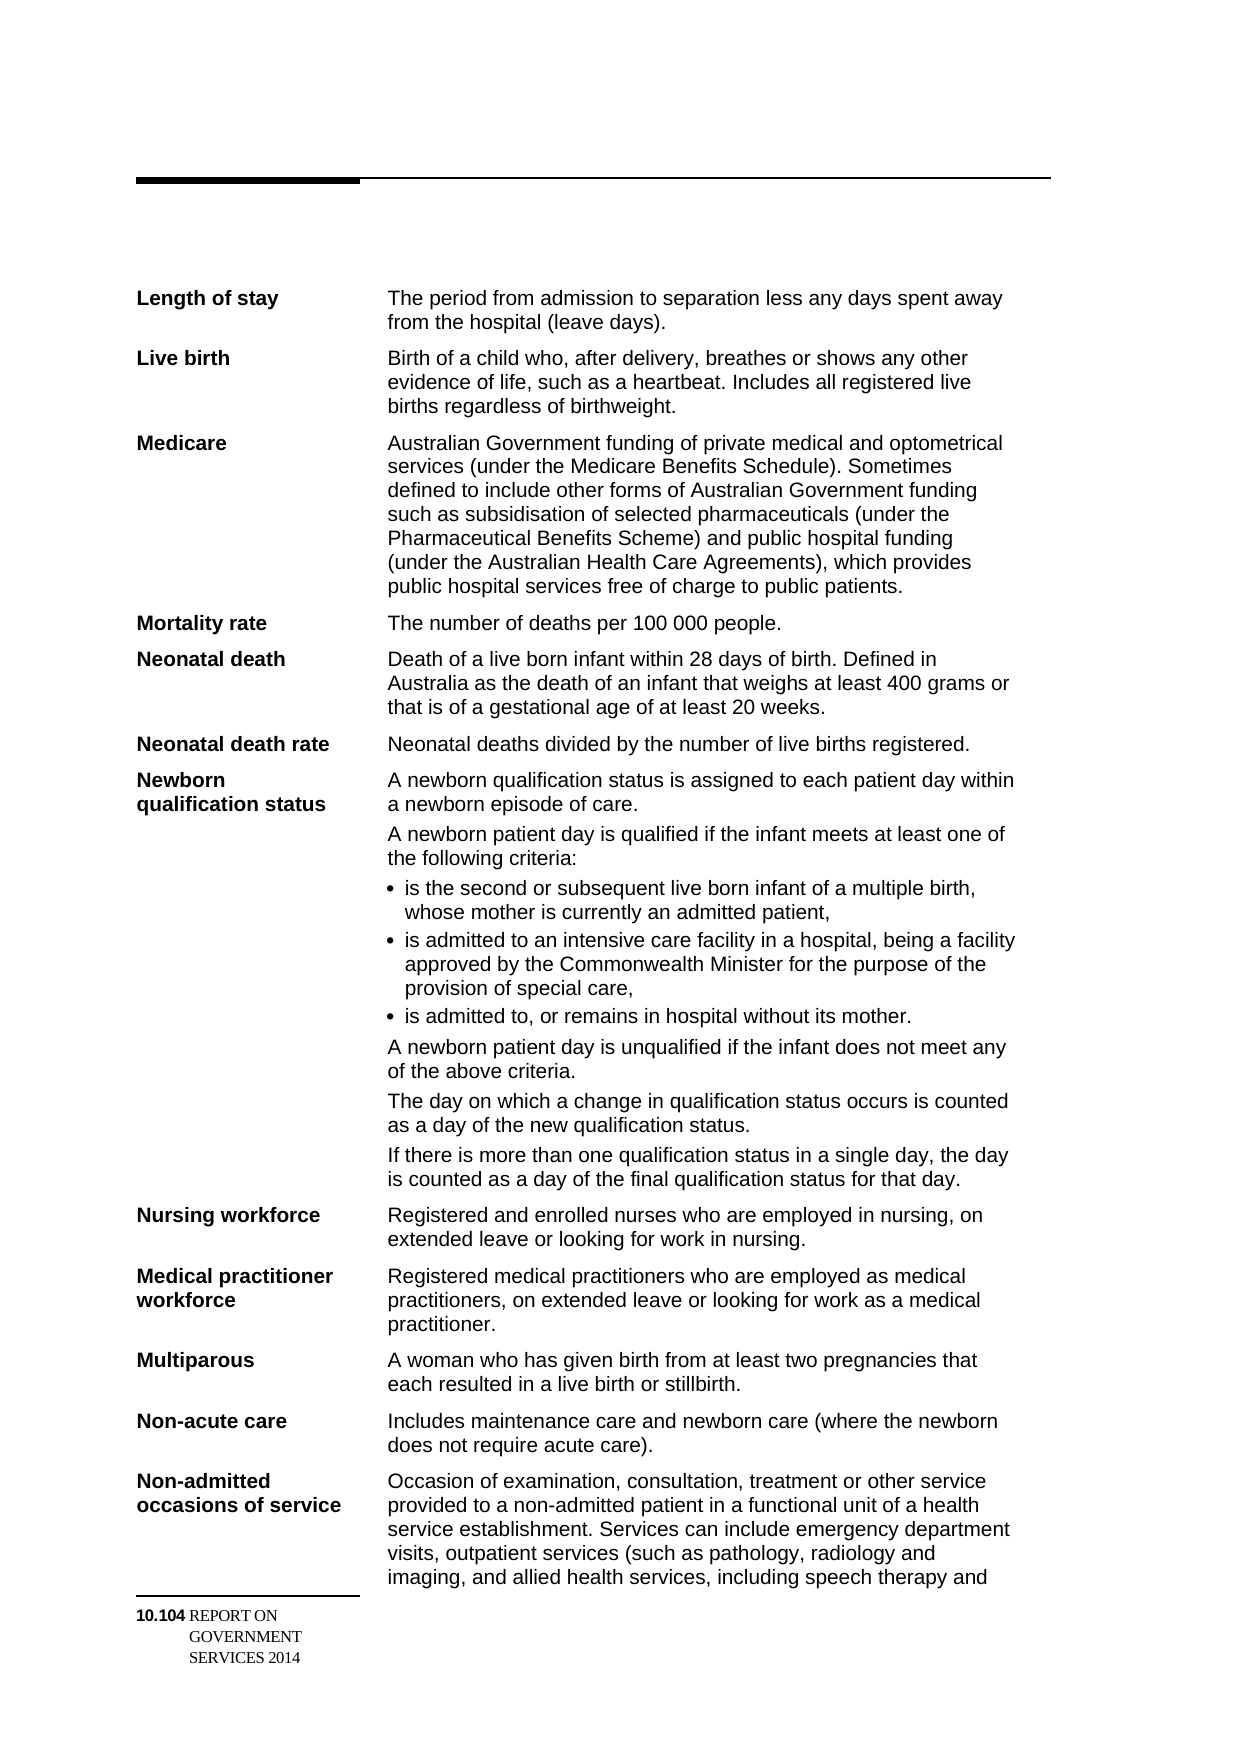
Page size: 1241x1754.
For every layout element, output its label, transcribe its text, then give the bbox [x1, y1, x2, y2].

table_cell Nursing workforce [125, 1197, 376, 1257]
table_cell Non-admitted occasions of service [125, 1463, 376, 1589]
table_cell Medical practitioner workforce [125, 1258, 376, 1342]
table_cell Registered and enrolled nurses who are employed in nursing, on extended leave or looking for work in nursing. [376, 1197, 1040, 1257]
table_cell The period from admission to separation less any days spent away from the hospital (leave days). [376, 279, 1040, 340]
table_cell Neonatal deaths divided by the number of live births registered. [376, 725, 1040, 762]
table_cell Length of stay [125, 279, 376, 340]
table_cell Mortality rate [125, 604, 376, 641]
table_cell Death of a live born infant within 28 days of birth. Defined in Australia as the death of an infant that weighs at least 400 grams or that is of a gestational age of at least 20 weeks. [376, 641, 1040, 725]
table_cell Registered medical practitioners who are employed as medical practitioners, on extended leave or looking for work as a medical practitioner. [376, 1258, 1040, 1342]
table_cell The number of deaths per 100 000 people. [376, 604, 1040, 641]
table_cell Newborn qualification status [125, 762, 376, 1197]
table_cell Includes maintenance care and newborn care (where the newborn does not require acute care). [376, 1402, 1040, 1463]
table_cell Live birth [125, 340, 376, 424]
table_cell Birth of a child who, after delivery, breathes or shows any other evidence of life, such as a heartbeat. Includes all registered live births regardless of birthweight. [376, 340, 1040, 424]
table_cell Neonatal death rate [125, 725, 376, 762]
table_cell Non-acute care [125, 1402, 376, 1463]
table_cell Medicare [125, 424, 376, 604]
table_cell Multiparous [125, 1342, 376, 1402]
table_cell Australian Government funding of private medical and optometrical services (under the Medicare Benefits Schedule). Sometimes defined to include other forms of Australian Government funding such as subsidisation of selected pharmaceuticals (under the Pharmaceutical Benefits Scheme) and public hospital funding (under the Australian Health Care Agreements), which provides public hospital services free of charge to public patients. [376, 424, 1040, 604]
table_cell Neonatal death [125, 641, 376, 725]
table_cell A woman who has given birth from at least two pregnancies that each resulted in a live birth or stillbirth. [376, 1342, 1040, 1402]
table_cell A newborn qualification status is assigned to each patient day within a newborn episode of care. A newborn patient day is qualified if the infant meets at least one of the following criteria: is the second or subsequent live born infant of a multiple birth, whose mother is currently an admitted patient, is admitted to an intensive care facility in a hospital, being a facility approved by the Commonwealth Minister for the purpose of the provision of special care, is admitted to, or remains in hospital without its mother. A newborn patient day is unqualified if the infant does not meet any of the above criteria. The day on which a change in qualification status occurs is counted as a day of the new qualification status. If there is more than one qualification status in a single day, the day is counted as a day of the final qualification status for that day. [376, 762, 1040, 1197]
